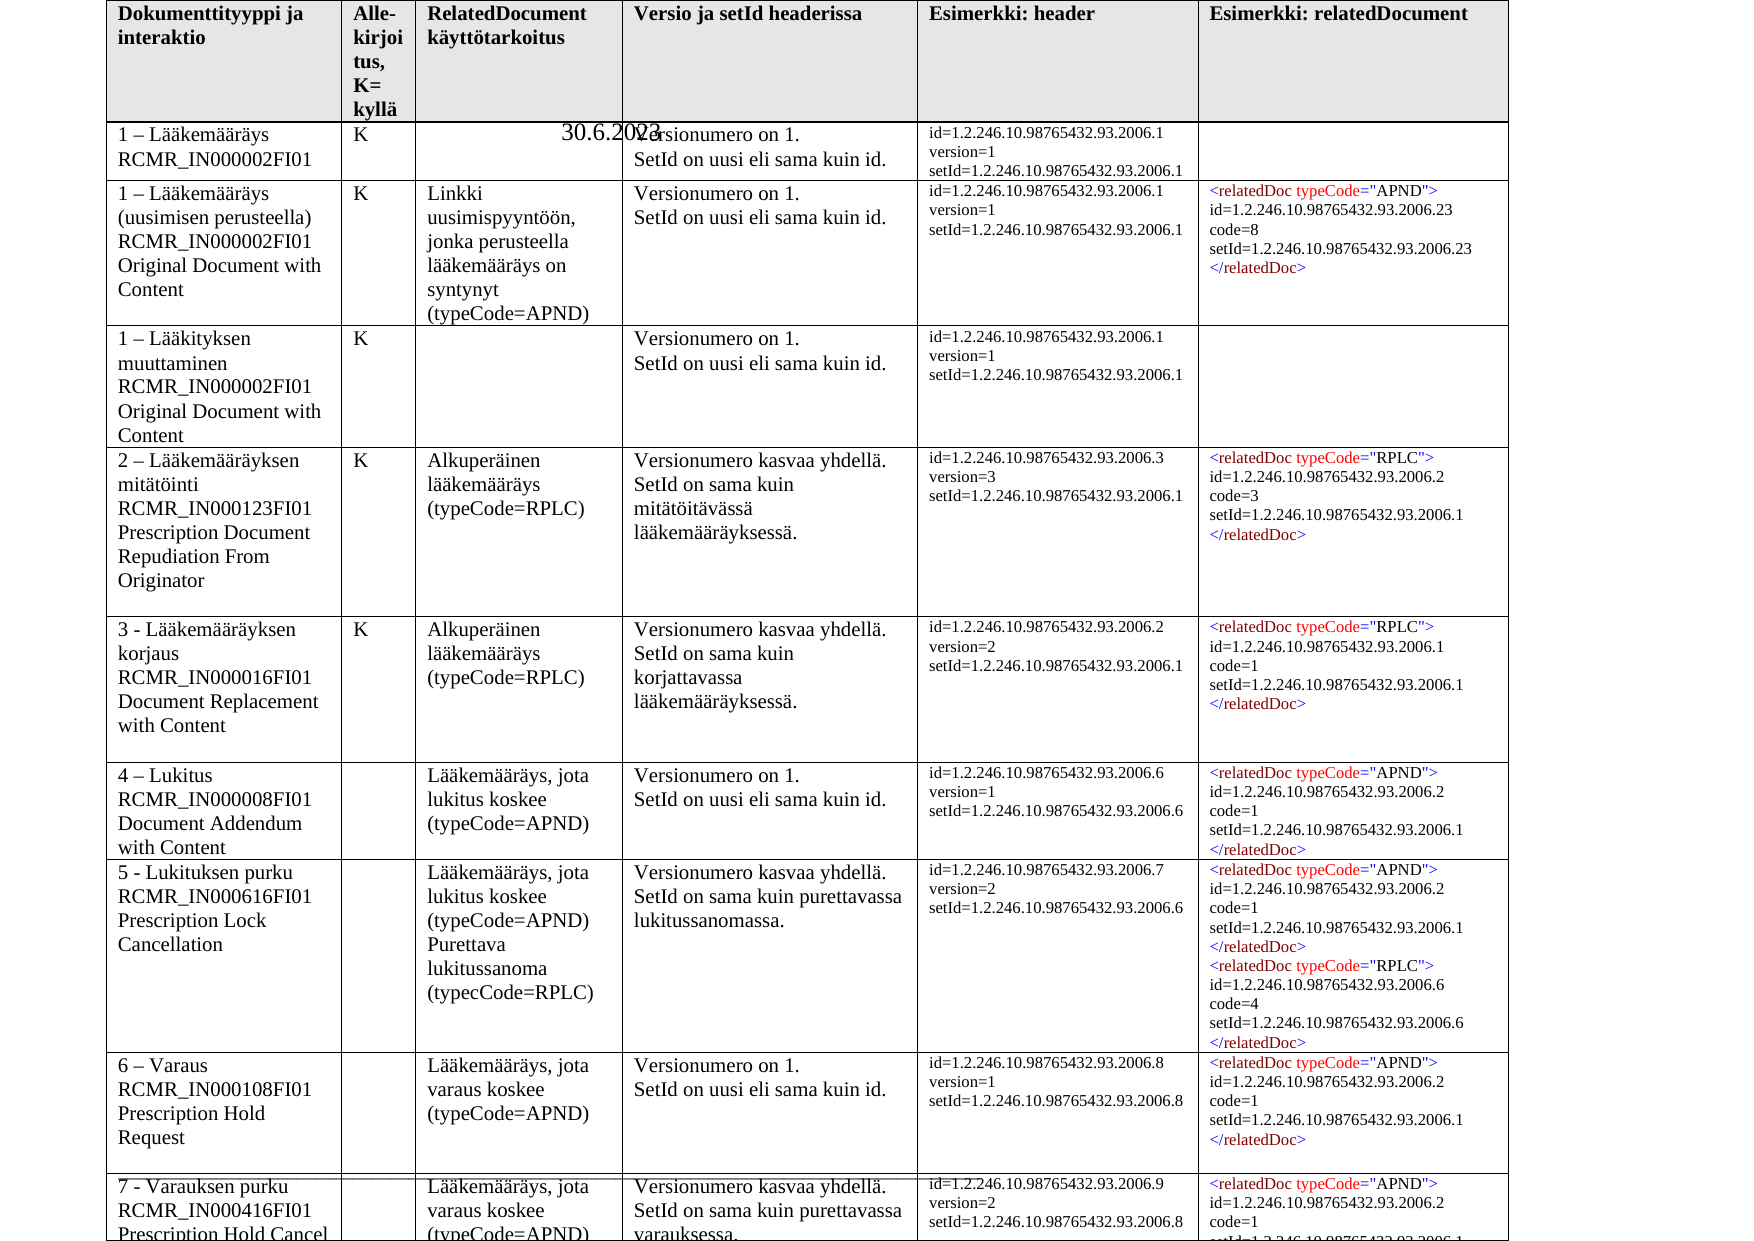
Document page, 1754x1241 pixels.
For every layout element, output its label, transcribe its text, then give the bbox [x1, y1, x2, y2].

table_cell 1 – Lääkemääräys RCMR_IN000002FI01 [107, 123, 341, 180]
table_cell id=1.2.246.10.98765432.93.2006.1 version=1 setId=1.2.246.10.98765432.93.2006.1 [918, 181, 1198, 325]
table_cell id=1.2.246.10.98765432.93.2006.6 version=1 setId=1.2.246.10.98765432.93.2006.6 [918, 763, 1198, 859]
table_cell [1199, 123, 1508, 180]
table_header Esimerkki: header [918, 1, 1198, 121]
table_cell 2 – Lääkemääräyksen mitätöinti RCMR_IN000123FI01 Prescription Document Repudiation From Originator [107, 448, 341, 616]
table_cell Lääkemääräys, jota varaus koskee (typeCode=APND) [416, 1053, 622, 1173]
table_cell Versionumero kasvaa yhdellä. SetId on sama kuin purettavassa varauksessa. [623, 1174, 917, 1240]
table_header Alle-kirjoitus, K= kyllä [342, 1, 415, 121]
table_header Versio ja setId headerissa [623, 1, 917, 121]
table_cell K [342, 326, 415, 447]
table_cell Versionumero on 1. SetId on uusi eli sama kuin id. [623, 326, 917, 447]
table_cell K [342, 617, 415, 762]
table_cell [416, 123, 622, 180]
table_cell id=1.2.246.10.98765432.93.2006.9 version=2 setId=1.2.246.10.98765432.93.2006.8 [918, 1174, 1198, 1240]
table_header RelatedDocument käyttötarkoitus [416, 1, 622, 121]
table_cell 7 - Varauksen purku RCMR_IN000416FI01 Prescription Hold Cancel [107, 1174, 341, 1240]
table_cell <relatedDoc typeCode="RPLC"> id=1.2.246.10.98765432.93.2006.2 code=3 setId=1.2.246.10.98765432.93.2006.1 </relatedDoc> [1199, 448, 1508, 616]
table_cell 3 - Lääkemääräyksen korjaus RCMR_IN000016FI01 Document Replacement with Content [107, 617, 341, 762]
table_cell <relatedDoc typeCode="APND"> id=1.2.246.10.98765432.93.2006.2 code=1 setId=1.2.246.10.98765432.93.2006.1 </relatedDoc> [1199, 763, 1508, 859]
table_cell Versionumero kasvaa yhdellä. SetId on sama kuin purettavassa lukitussanomassa. [623, 860, 917, 1052]
table_cell Alkuperäinen lääkemääräys (typeCode=RPLC) [416, 617, 622, 762]
table_cell Lääkemääräys, jota varaus koskee (typeCode=APND) Purettava varaussanoma (typecCode=RPLC) [416, 1174, 622, 1240]
table_cell [342, 860, 415, 1052]
table_cell <relatedDoc typeCode="RPLC"> id=1.2.246.10.98765432.93.2006.1 code=1 setId=1.2.246.10.98765432.93.2006.1 </relatedDoc> [1199, 617, 1508, 762]
table_cell Versionumero kasvaa yhdellä. SetId on sama kuin mitätöitävässä lääkemääräyksessä. [623, 448, 917, 616]
table_header Dokumenttityyppi ja interaktio [107, 1, 341, 121]
table_cell Versionumero on 1. SetId on uusi eli sama kuin id. [623, 181, 917, 325]
table_cell K [342, 448, 415, 616]
table_cell [342, 1053, 415, 1173]
table_cell K [342, 181, 415, 325]
table_cell 4 – Lukitus RCMR_IN000008FI01 Document Addendum with Content [107, 763, 341, 859]
table_cell <relatedDoc typeCode="APND"> id=1.2.246.10.98765432.93.2006.23 code=8 setId=1.2.246.10.98765432.93.2006.23 </relatedDoc> [1199, 181, 1508, 325]
table_cell id=1.2.246.10.98765432.93.2006.7 version=2 setId=1.2.246.10.98765432.93.2006.6 [918, 860, 1198, 1052]
table_cell 5 - Lukituksen purku RCMR_IN000616FI01 Prescription Lock Cancellation [107, 860, 341, 1052]
table_cell <relatedDoc typeCode="APND"> id=1.2.246.10.98765432.93.2006.2 code=1 setId=1.2.246.10.98765432.93.2006.1 </relatedDoc> <relatedDoc typeCode="RPLC"> id=1.2.246.10.98765432.93.2006.6 code=4 setId=1.2.246.10.98765432.93.2006.6 </relatedDoc> [1199, 860, 1508, 1052]
table_cell 1 – Lääkityksen muuttaminen RCMR_IN000002FI01 Original Document with Content [107, 326, 341, 447]
table_cell id=1.2.246.10.98765432.93.2006.8 version=1 setId=1.2.246.10.98765432.93.2006.8 [918, 1053, 1198, 1173]
table_cell Alkuperäinen lääkemääräys (typeCode=RPLC) [416, 448, 622, 616]
table_cell id=1.2.246.10.98765432.93.2006.1 version=1 setId=1.2.246.10.98765432.93.2006.1 [918, 326, 1198, 447]
table_cell Linkki uusimispyyntöön, jonka perusteella lääkemääräys on syntynyt (typeCode=APND) [416, 181, 622, 325]
table_cell 6 – Varaus RCMR_IN000108FI01 Prescription Hold Request [107, 1053, 341, 1173]
table_cell 1 – Lääkemääräys (uusimisen perusteella) RCMR_IN000002FI01 Original Document with Content [107, 181, 341, 325]
table_cell id=1.2.246.10.98765432.93.2006.2 version=2 setId=1.2.246.10.98765432.93.2006.1 [918, 617, 1198, 762]
table_cell Versionumero on 1. SetId on uusi eli sama kuin id. [623, 763, 917, 859]
table_cell Lääkemääräys, jota lukitus koskee (typeCode=APND) Purettava lukitussanoma (typecCode=RPLC) [416, 860, 622, 1052]
table_cell Versionumero kasvaa yhdellä. SetId on sama kuin korjattavassa lääkemääräyksessä. [623, 617, 917, 762]
table_cell [342, 763, 415, 859]
table_cell [342, 1174, 415, 1240]
table_cell id=1.2.246.10.98765432.93.2006.1 version=1 setId=1.2.246.10.98765432.93.2006.1 [918, 123, 1198, 180]
table_cell [1199, 326, 1508, 447]
table_cell Versionumero on 1. SetId on uusi eli sama kuin id. [623, 123, 917, 180]
table_cell K [342, 123, 415, 180]
table_cell <relatedDoc typeCode="APND"> id=1.2.246.10.98765432.93.2006.2 code=1 setId=1.2.246.10.98765432.93.2006.1 </relatedDoc> [1199, 1053, 1508, 1173]
table_cell <relatedDoc typeCode="APND"> id=1.2.246.10.98765432.93.2006.2 code=1 setId=1.2.246.10.98765432.93.2006.1 </relatedDoc> <relatedDoc typeCode="RPLC"> id=1.2.246.10.98765432.93.2006.8 code=6 setId=1.2.246.10.98765432.93.2006.8 </relatedDoc> [1199, 1174, 1508, 1240]
table_cell [416, 326, 622, 447]
table_cell id=1.2.246.10.98765432.93.2006.3 version=3 setId=1.2.246.10.98765432.93.2006.1 [918, 448, 1198, 616]
table_cell Lääkemääräys, jota lukitus koskee (typeCode=APND) [416, 763, 622, 859]
table_header Esimerkki: relatedDocument [1199, 1, 1508, 121]
table_cell Versionumero on 1. SetId on uusi eli sama kuin id. [623, 1053, 917, 1173]
